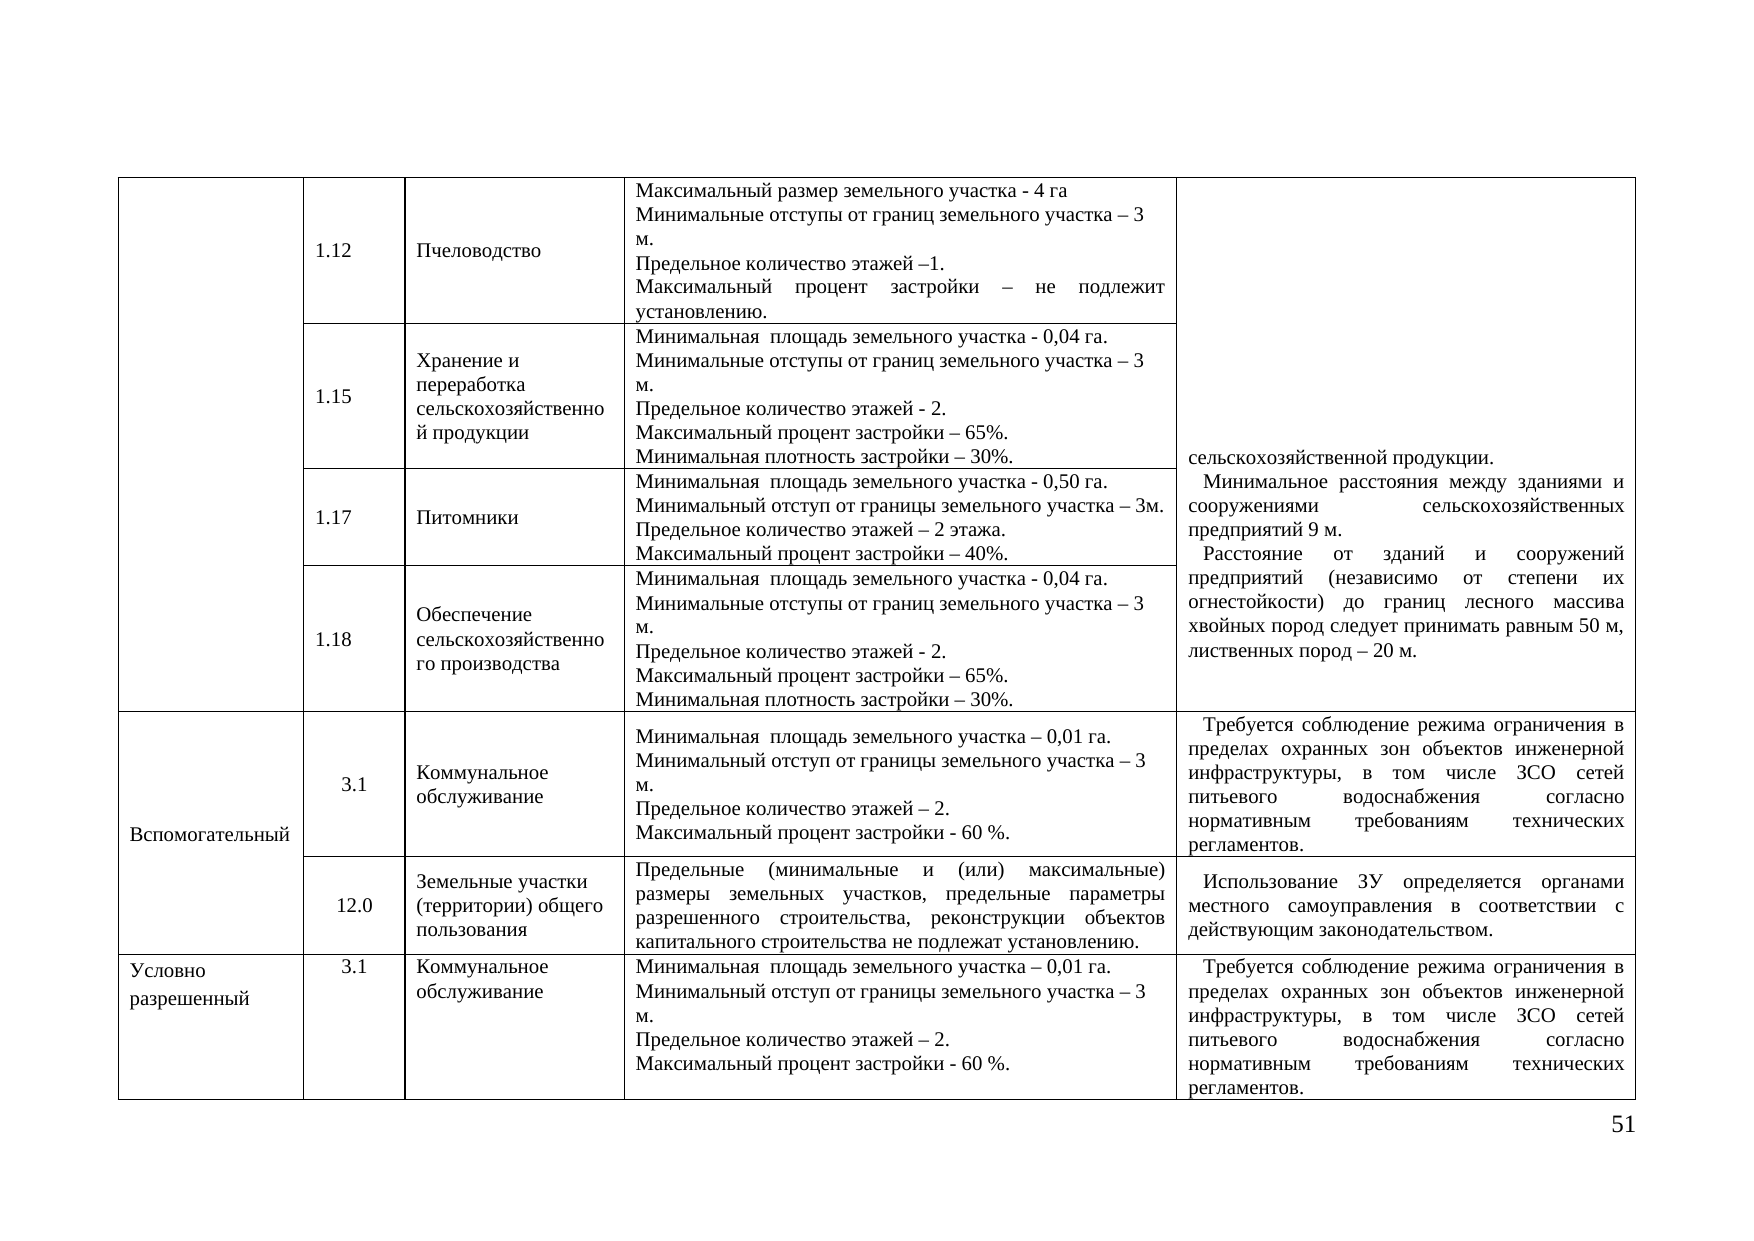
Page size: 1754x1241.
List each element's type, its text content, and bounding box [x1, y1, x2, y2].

table_cell 1.15 [304, 324, 404, 468]
table_cell Вспомогательный [119, 712, 303, 953]
table_cell Минимальная площадь земельного участка - 0,04 га. Минимальные отступы от границ земельного участка – 3 м. Предельное количество этажей - 2. Максимальный процент застройки – 65%. Минимальная плотность застройки – 30%. [625, 566, 1176, 711]
table_cell Коммунальное обслуживание [406, 712, 624, 856]
table_cell Пчеловодство [406, 178, 624, 323]
table_cell Питомники [406, 469, 624, 565]
table_cell 1.12 [304, 178, 404, 323]
table_cell 1.17 [304, 469, 404, 565]
table_cell Минимальная площадь земельного участка - 0,50 га. Минимальный отступ от границы земельного участка – 3м. Предельное количество этажей – 2 этажа. Максимальный процент застройки – 40%. [625, 469, 1176, 565]
table_cell Минимальная площадь земельного участка – 0,01 га. Минимальный отступ от границы земельного участка – 3 м. Предельное количество этажей – 2. Максимальный процент застройки - 60 %. [625, 712, 1176, 856]
table_cell Коммунальное обслуживание [406, 955, 624, 1099]
table_cell Условно разрешенный [119, 955, 303, 1099]
table_cell Минимальная площадь земельного участка – 0,01 га. Минимальный отступ от границы земельного участка – 3 м. Предельное количество этажей – 2. Максимальный процент застройки - 60 %. [625, 955, 1176, 1099]
table_cell 1.18 [304, 566, 404, 711]
table_cell Требуется соблюдение режима ограничения в пределах охранных зон объектов инженерной инфраструктуры, в том числе ЗСО сетей питьевого водоснабжения согласно нормативным требованиям технических регламентов. [1177, 955, 1635, 1099]
table_cell 12.0 [304, 857, 404, 953]
table_cell Минимальная площадь земельного участка - 0,04 га. Минимальные отступы от границ земельного участка – 3 м. Предельное количество этажей - 2. Максимальный процент застройки – 65%. Минимальная плотность застройки – 30%. [625, 324, 1176, 468]
table_cell Требуется соблюдение режима ограничения в пределах охранных зон объектов инженерной инфраструктуры, в том числе ЗСО сетей питьевого водоснабжения согласно нормативным требованиям технических регламентов. [1177, 712, 1635, 856]
table_cell Хранение и переработка сельскохозяйственной продукции [406, 324, 624, 468]
table_cell Предельные (минимальные и (или) максимальные) размеры земельных участков, предельные параметры разрешенного строительства, реконструкции объектов капитального строительства не подлежат установлению. [625, 857, 1176, 953]
table_cell Использование ЗУ определяется органами местного самоуправления в соответствии с действующим законодательством. [1177, 857, 1635, 953]
table_cell Обеспечение сельскохозяйственного производства [406, 566, 624, 711]
table_cell Земельные участки (территории) общего пользования [406, 857, 624, 953]
table_cell Максимальный размер земельного участка - 4 га Минимальные отступы от границ земельного участка – 3 м. Предельное количество этажей –1. Максимальный процент застройки – не подлежит установлению. [625, 178, 1176, 323]
table_cell 3.1 [304, 712, 404, 856]
table_cell 3.1 [304, 955, 404, 1099]
